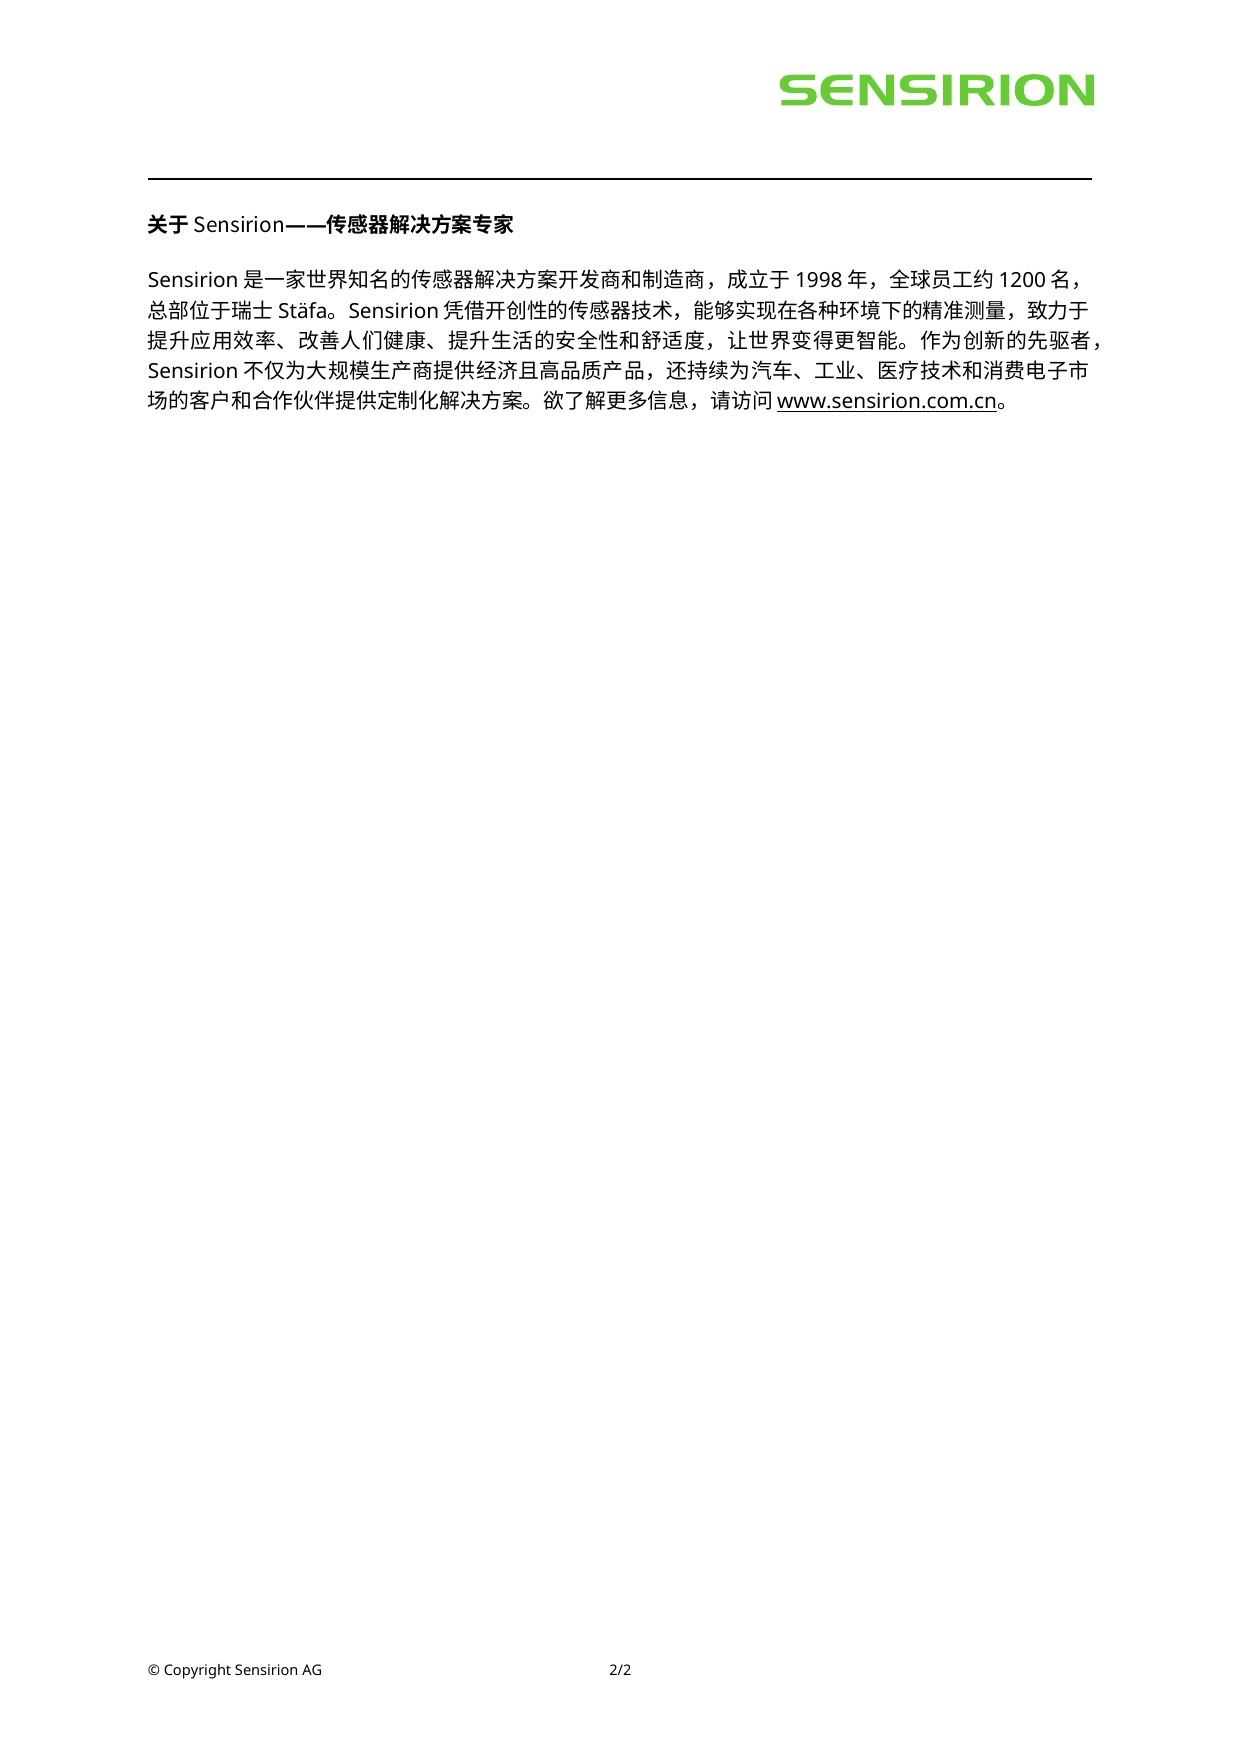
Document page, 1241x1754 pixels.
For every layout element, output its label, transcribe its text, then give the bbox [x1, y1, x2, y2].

text Sensirion是一家世界知名的传感器解决方案开发商和制造商，成立于1998年，全球员工约1200名，总部位于瑞士 Stäfa。Sensirion凭借开创性的传感器技术，能够实现在各种环境下的精准测量，致力于提升应用效率、改善人们健康、提升生活的安全性和舒适度，让世界变得更智能。作为创新的先驱者，Sensirion不仅为大规模生产商提供经济且高品质产品，还持续为汽车、工业、医疗技术和消费电子市场的客户和合作伙伴提供定制化解决方案。欲了解更多信息，请访问www.sensirion.com.cn。 [148, 263, 1092, 415]
text 关于Sensirion——传感器解决方案专家 [148, 208, 1092, 238]
